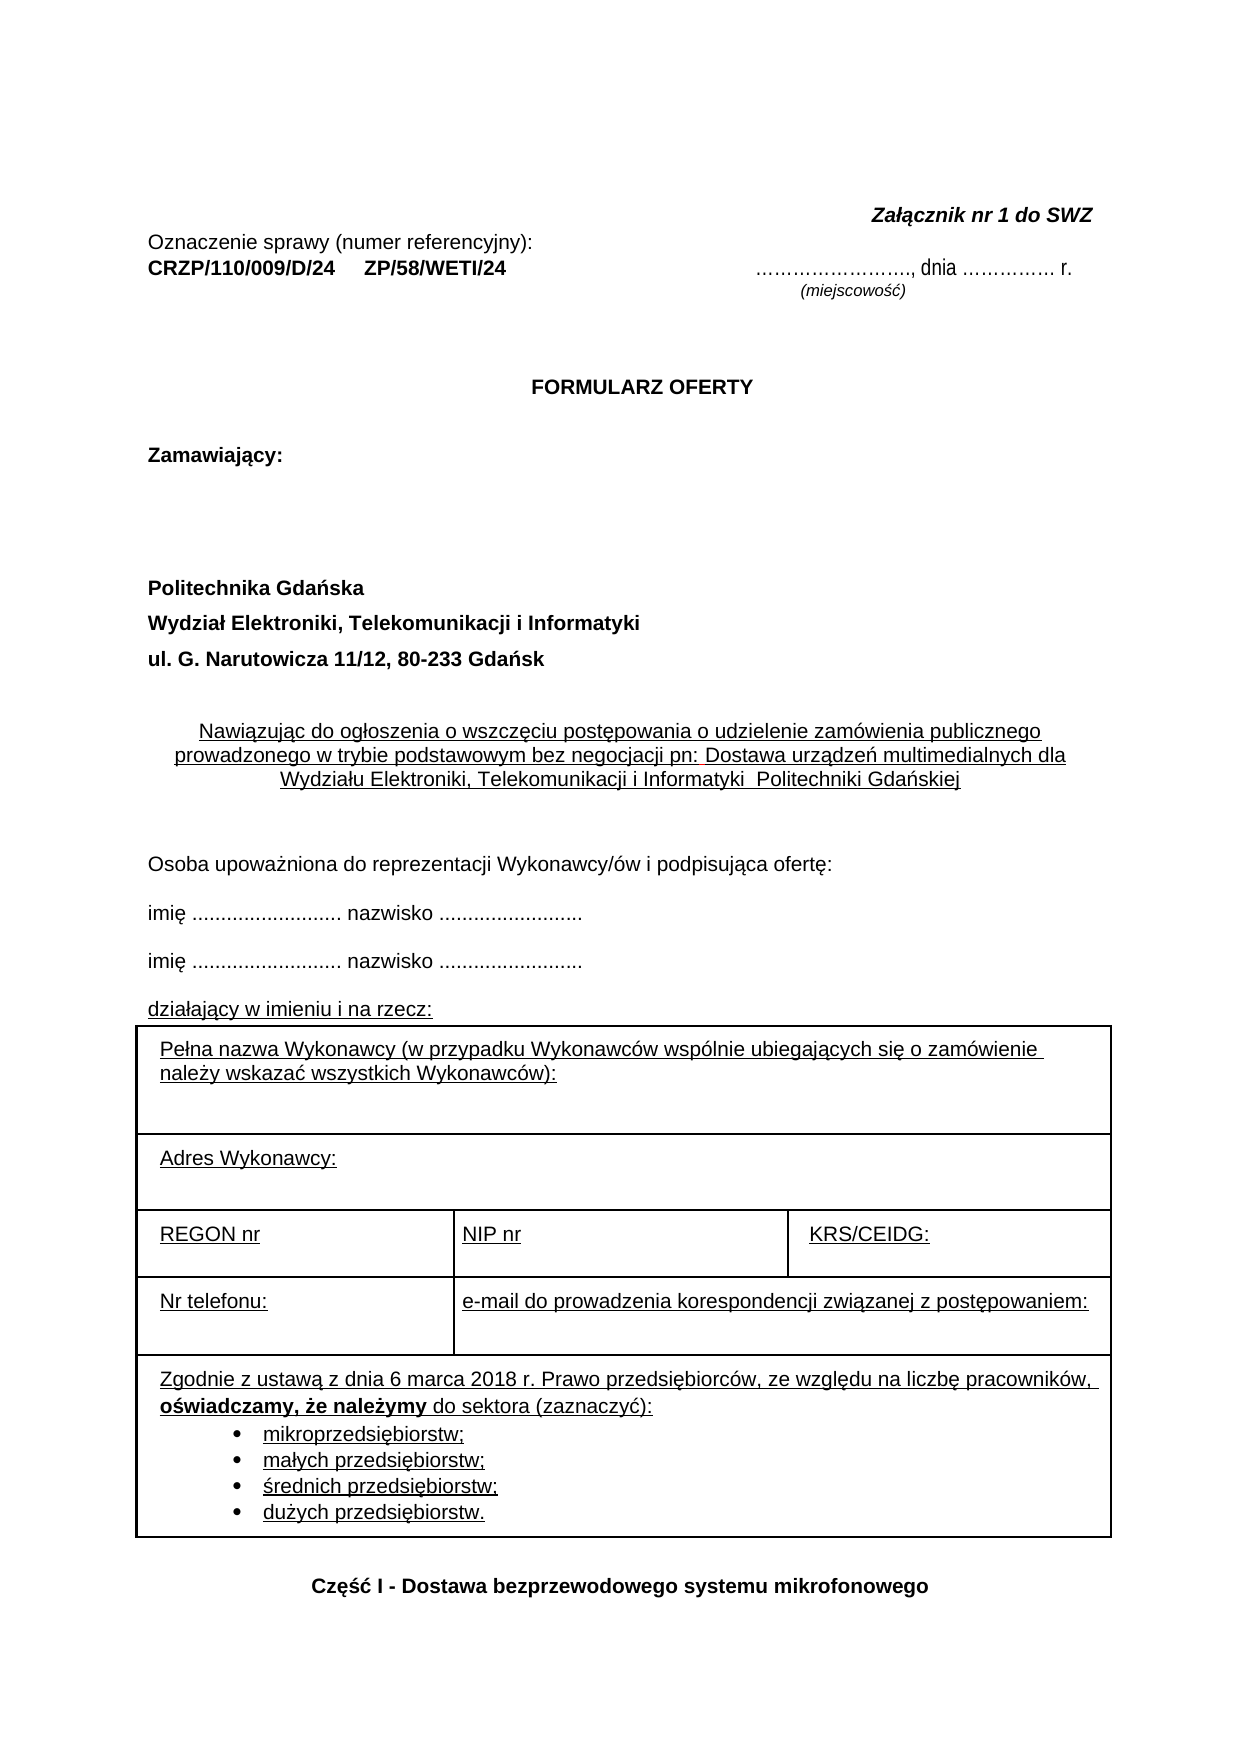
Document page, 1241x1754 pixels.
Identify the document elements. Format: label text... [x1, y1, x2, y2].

text Osoba upoważniona do reprezentacji Wykonawcy/ów i podpisująca ofertę: [148, 852, 1093, 876]
text Załącznik nr 1 do SWZ [192, 203, 1093, 227]
text działający w imieniu i na rzecz: [148, 997, 1093, 1021]
text imię .......................... nazwisko ......................... [148, 900, 1093, 924]
text Nawiązując do ogłoszenia o wszczęciu postępowania o udzielenie zamówienia publicznego prowadzonego w trybie podstawowym bez negocjacji pn: Dostawa urządzeń multimedialnych dla Wydziału Elektroniki, Telekomunikacji i Informatyki Politechniki Gdańskiej [148, 719, 1093, 791]
text Część I - Dostawa bezprzewodowego systemu mikrofonowego [148, 1574, 1093, 1598]
table_cell KRS/CEIDG: [789, 1211, 1110, 1276]
text Zamawiający: [148, 442, 1093, 466]
table_cell Adres Wykonawcy: [138, 1135, 1110, 1209]
text Politechnika Gdańska [148, 575, 1093, 599]
table_cell Zgodnie z ustawą z dnia 6 marca 2018 r. Prawo przedsiębiorców, ze względu na liczbę pracowników, oświadczamy, że należymy do sektora (zaznaczyć): mikroprzedsiębiorstw; małych przedsiębiorstw; średnich przedsiębiorstw; dużych przedsiębiorstw. [138, 1356, 1110, 1536]
text CRZP/110/009/D/24 ZP/58/WETI/24 ……………………., dnia …………… r. [148, 254, 1093, 280]
text FORMULARZ OFERTY [192, 375, 1093, 399]
text ul. G. Narutowicza 11/12, 80-233 Gdańsk [148, 647, 1093, 671]
table_cell NIP nr [455, 1211, 787, 1276]
text imię .......................... nazwisko ......................... [148, 949, 1093, 973]
table_cell REGON nr [138, 1211, 453, 1276]
text (miejscowość) [148, 280, 1093, 299]
text Wydział Elektroniki, Telekomunikacji i Informatyki [148, 611, 1093, 635]
table_cell e-mail do prowadzenia korespondencji związanej z postępowaniem: [455, 1278, 1110, 1354]
table_header Pełna nazwa Wykonawcy (w przypadku Wykonawców wspólnie ubiegających się o zamówienie należy wskazać wszystkich Wykonawców): [138, 1027, 1110, 1133]
text Oznaczenie sprawy (numer referencyjny): [148, 230, 1093, 254]
table_cell Nr telefonu: [138, 1278, 453, 1354]
